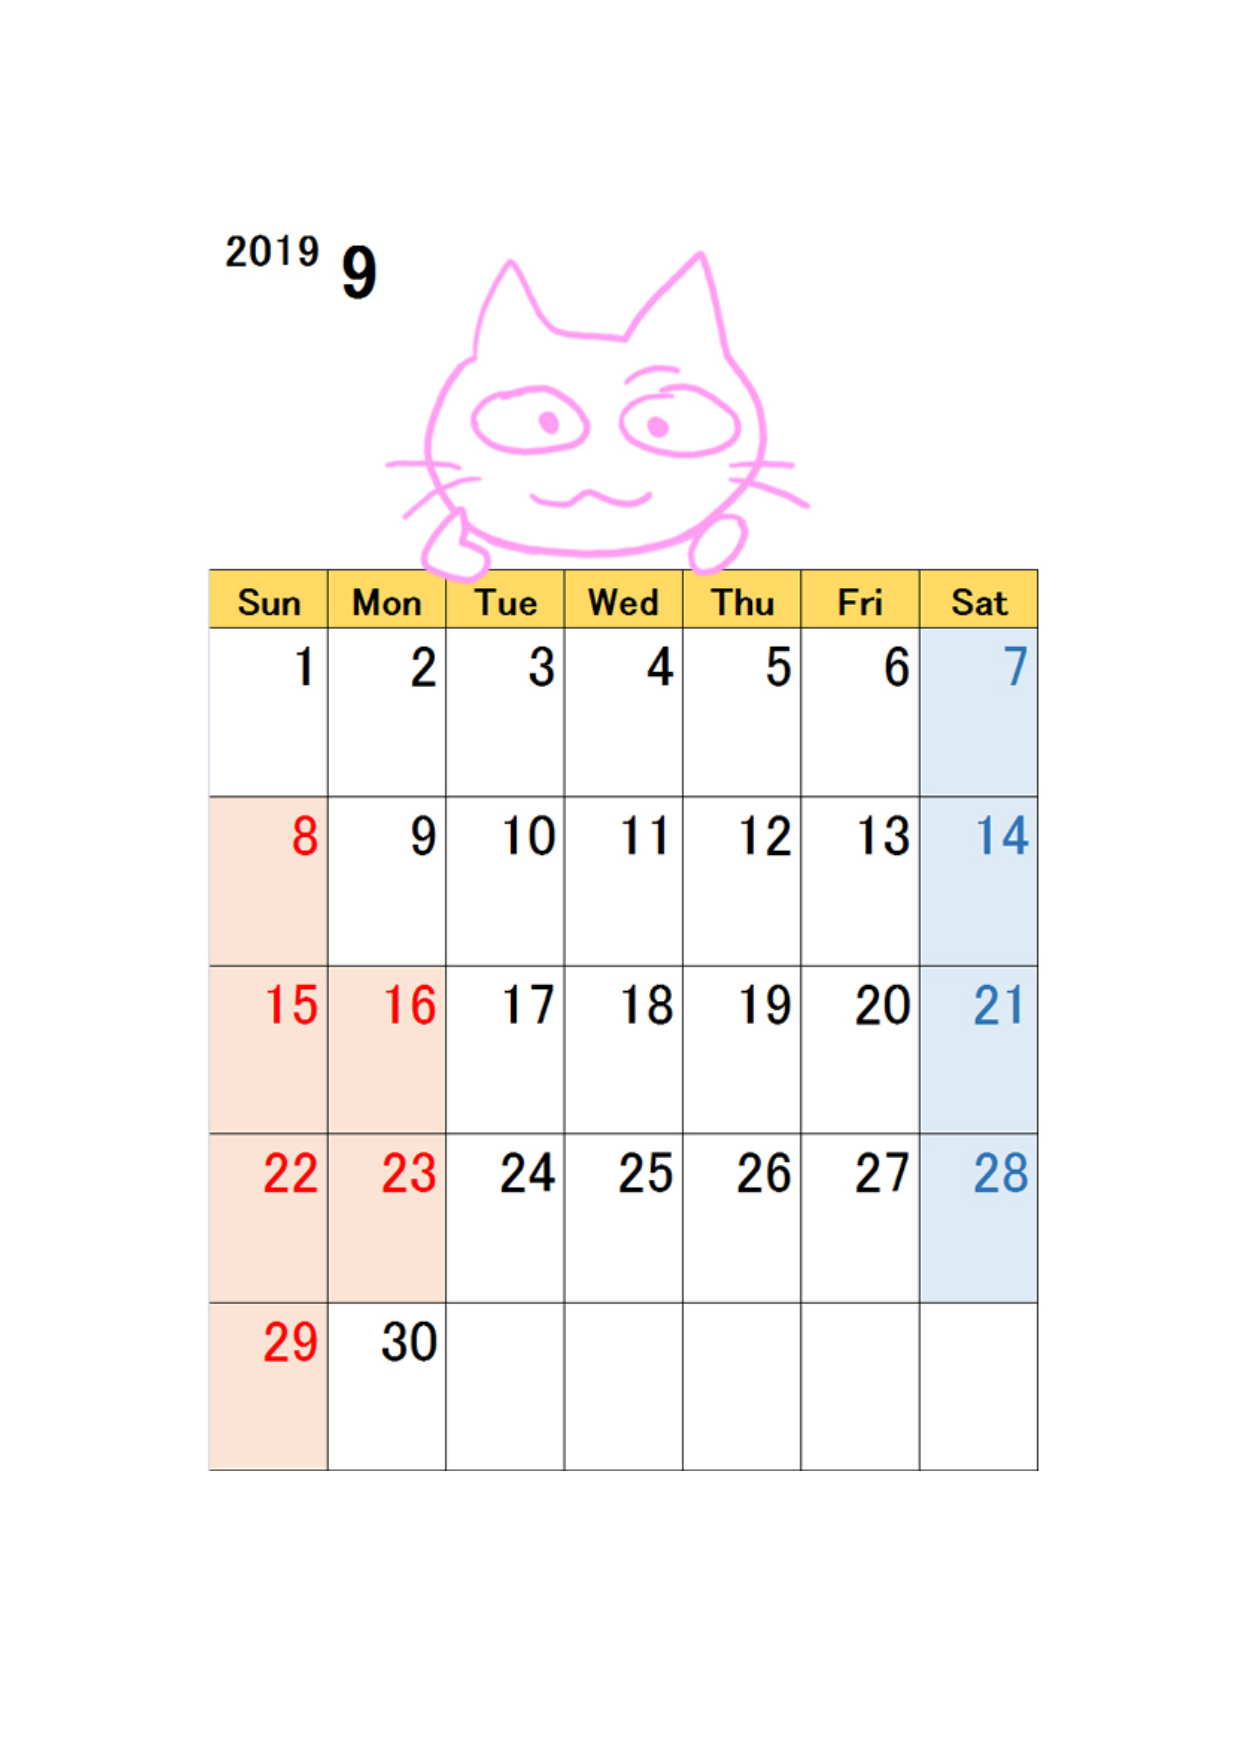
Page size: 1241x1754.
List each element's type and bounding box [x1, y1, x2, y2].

picture [177, 216, 1063, 1471]
